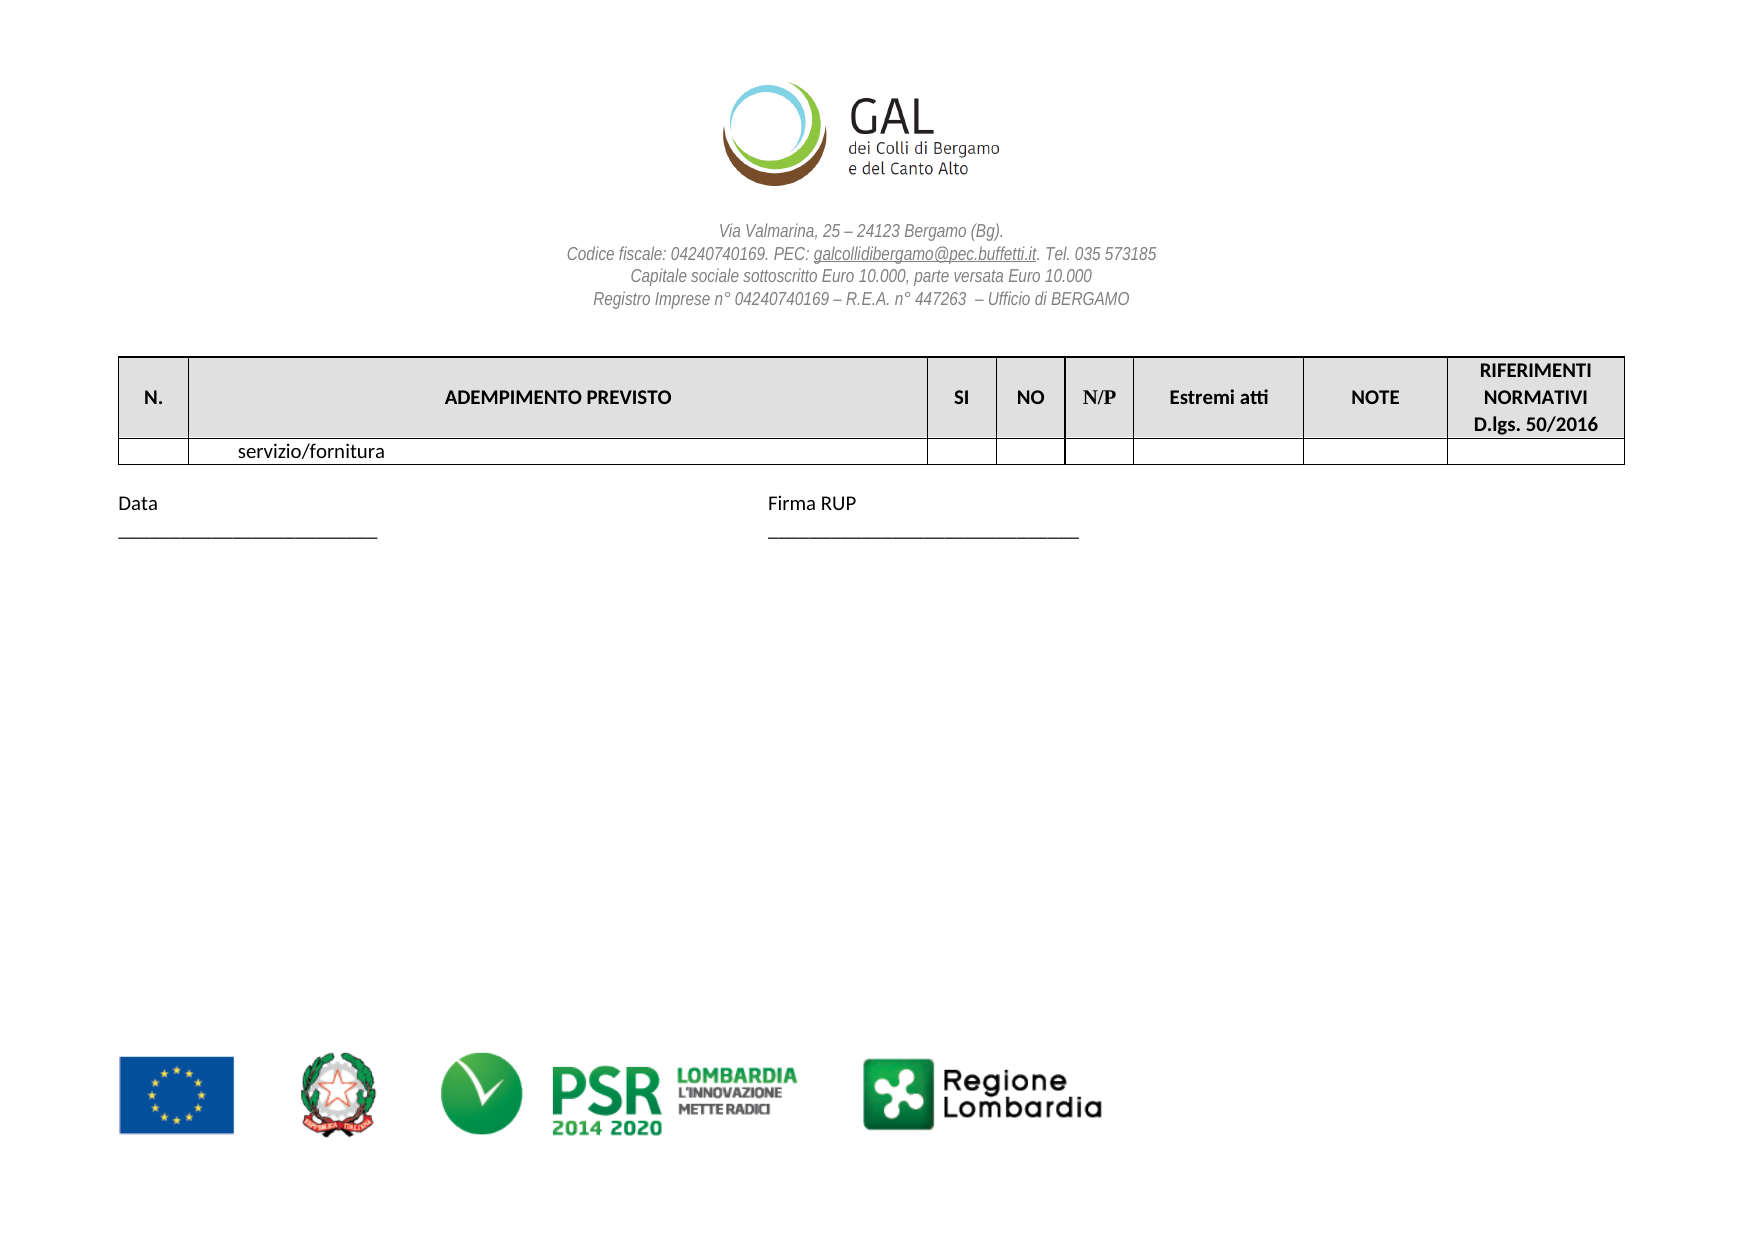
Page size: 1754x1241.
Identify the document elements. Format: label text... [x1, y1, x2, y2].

text _________________________ ______________________________ [118, 516, 1606, 541]
table_header N/P [1066, 358, 1133, 437]
table_header RIFERIMENTI NORMATIVI D.lgs. 50/2016 [1448, 358, 1624, 437]
table_cell [1304, 439, 1447, 464]
table_header N. [119, 358, 188, 437]
table_header SI [928, 358, 996, 437]
table_header NO [997, 358, 1064, 437]
table_cell [1066, 439, 1133, 464]
picture [715, 73, 1009, 202]
table_cell [1134, 439, 1303, 464]
table_cell Redazione del certificato di verifica di conformità/regolare esecuzione del servizio/fornitura [189, 439, 927, 464]
table_cell [1448, 439, 1624, 464]
table_header ADEMPIMENTO PREVISTO [189, 358, 927, 437]
table_header Estremi atti [1134, 358, 1303, 437]
picture [118, 1051, 1122, 1149]
table_cell 6 [119, 439, 188, 464]
table_header NOTE [1304, 358, 1447, 437]
table_cell [997, 439, 1064, 464]
table_cell [928, 439, 996, 464]
text Data Firma RUP [118, 490, 1606, 516]
